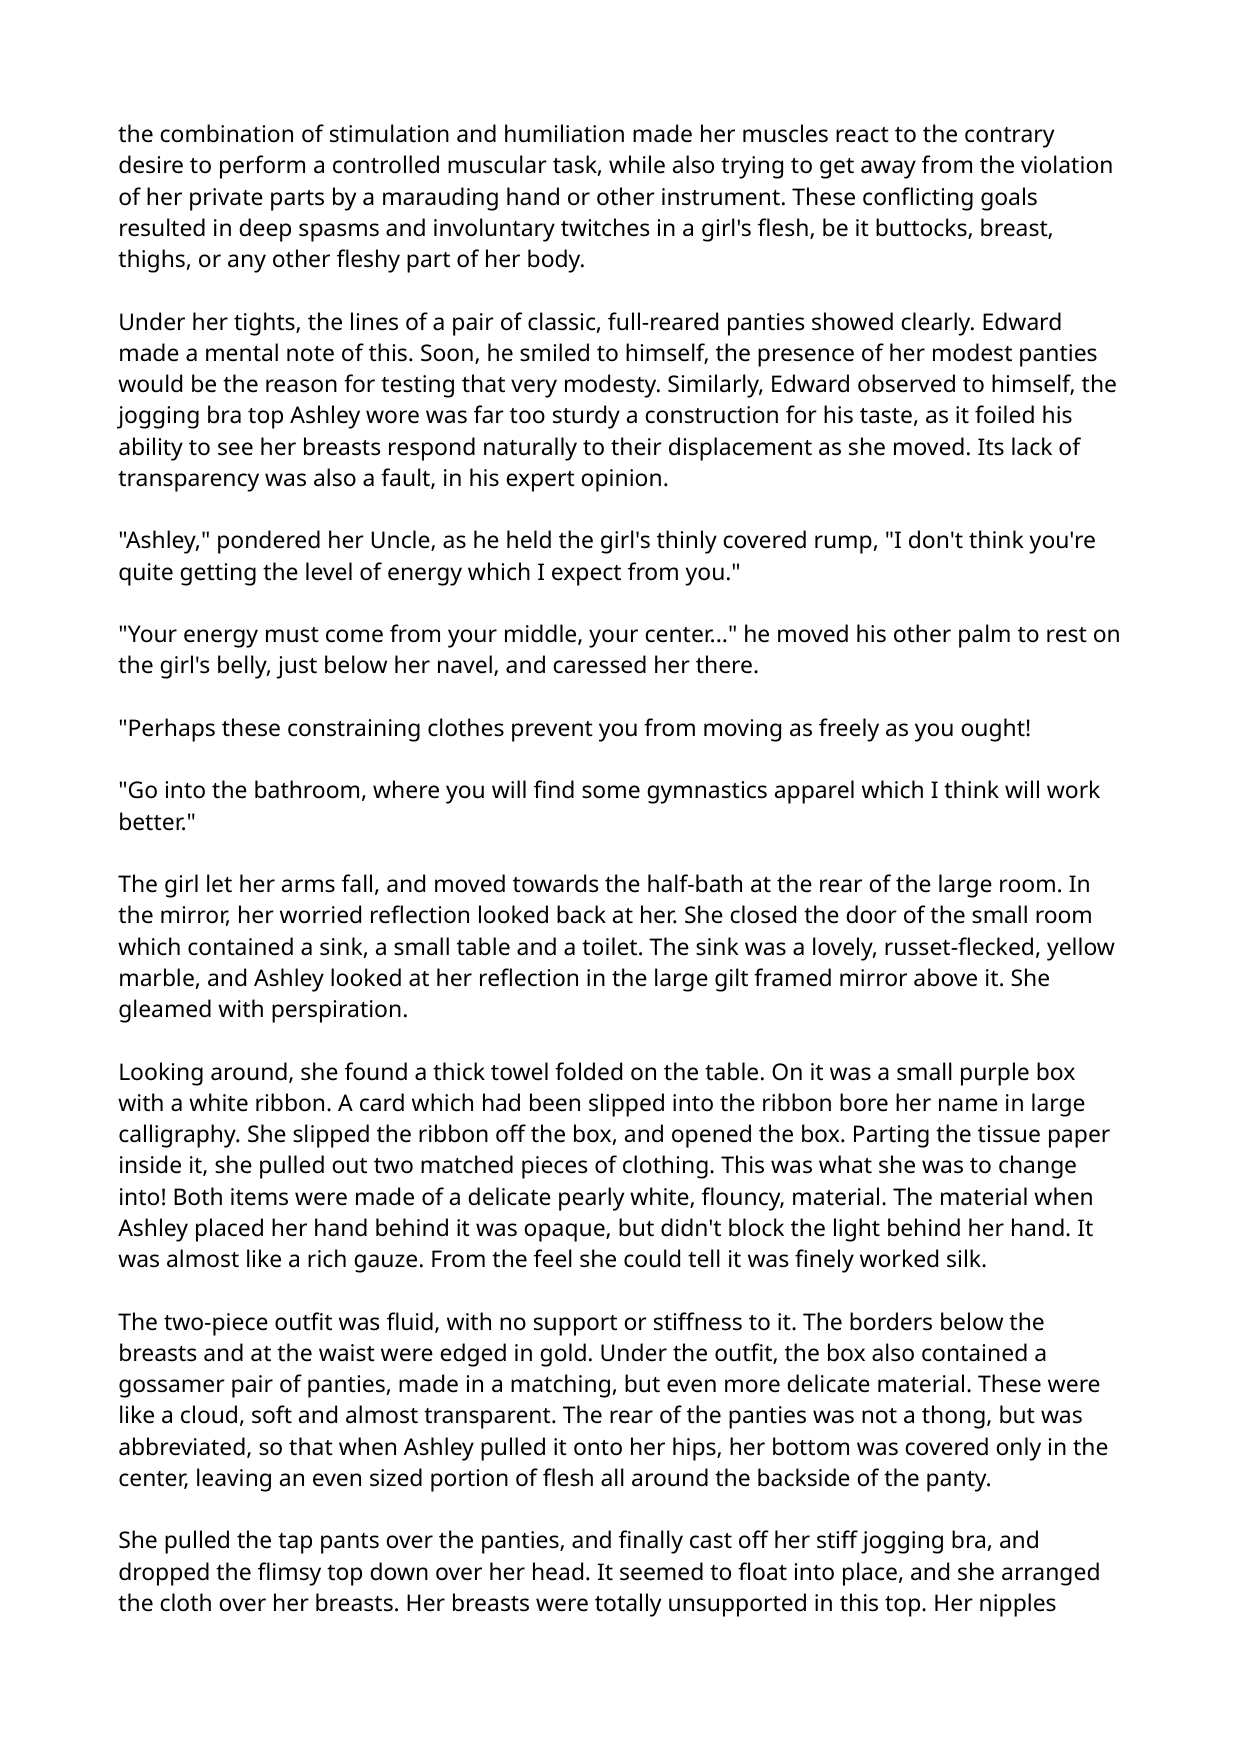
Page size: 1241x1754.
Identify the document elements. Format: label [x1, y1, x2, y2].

text [118, 118, 1122, 1618]
